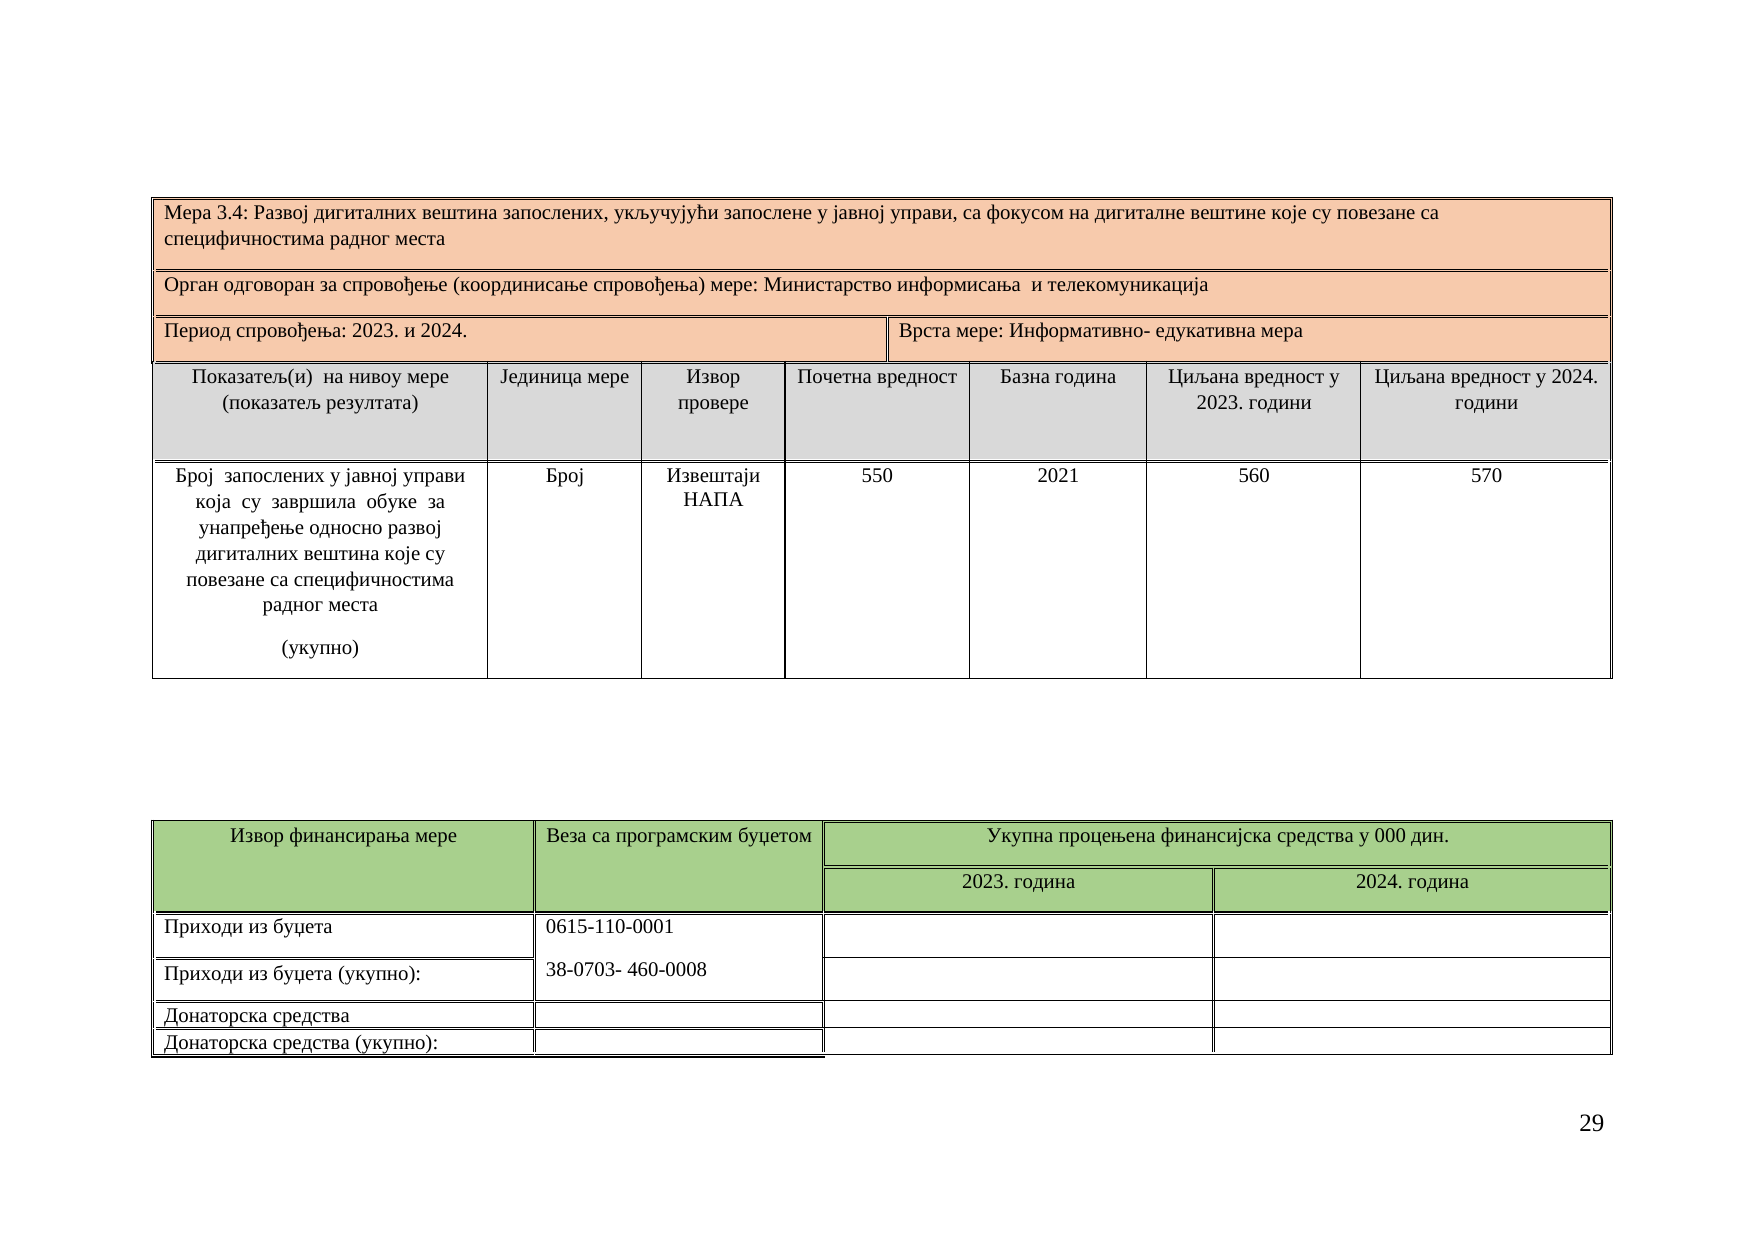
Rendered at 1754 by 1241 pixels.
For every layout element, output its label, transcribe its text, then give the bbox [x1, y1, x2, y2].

table_cell 550 [786, 463, 969, 678]
table_cell Циљана вредност у 2024. години [1361, 361, 1610, 459]
table_cell Показатељ(и) на нивоу мере (показатељ резултата) [153, 361, 487, 459]
table_cell [1213, 1028, 1610, 1054]
table_cell Врста мере: Информативно- едукативна мера [889, 315, 1610, 361]
table_header Извор финансирања мере [154, 821, 533, 911]
table_cell 2021 [970, 463, 1146, 678]
table_cell 0615-110-0001 38-0703- 460-0008 [536, 915, 822, 1000]
table_cell Приходи из буџета [154, 911, 533, 957]
table_cell [536, 1003, 822, 1027]
table_cell Извор провере [642, 364, 784, 459]
table_cell [825, 915, 1212, 957]
table_cell [825, 958, 1212, 1000]
table_cell Циљана вредност у 2023. години [1147, 364, 1360, 459]
table_cell Број запослених у јавној управи која су завршила обуке за унапређење односно развој дигиталних вештина које су повезане са специфичностима радног места (укупно) [153, 460, 487, 678]
table_cell [1215, 1001, 1610, 1027]
table_cell 2023. година [825, 869, 1212, 911]
table_header Укупна процењена финансијска средства у 000 дин. [825, 823, 1610, 865]
table_cell Jединица мере [488, 364, 641, 459]
table_cell [1215, 958, 1610, 1000]
table_cell Орган oдговоран за спровођење (координисање спровођења) мере: Министарство информисања и телекомуникација [154, 269, 1610, 315]
table_cell [534, 1028, 824, 1054]
table_cell Период спровођења: 2023. и 2024. [154, 315, 886, 361]
table_cell Донаторска средства (укупно): [153, 1027, 534, 1054]
table_header Веза са програмским буџетом [536, 821, 822, 911]
table_cell Извештаји НАПА [642, 463, 784, 678]
table_cell 560 [1147, 463, 1360, 678]
table_cell Приходи из буџета (укупно): [153, 957, 534, 1000]
table_cell Базна година [970, 364, 1146, 459]
table_cell [825, 1001, 1212, 1027]
table_cell 2024. година [1213, 865, 1612, 911]
table_cell Почетна вредност [786, 364, 969, 459]
table_cell Донаторска средства [153, 1000, 534, 1027]
table_cell [824, 1028, 1213, 1054]
table_cell 570 [1361, 460, 1610, 678]
table_header Мера 3.4: Развој дигиталних вештина запослених, укључујући запослене у јавној управи, са фокусом на дигиталне вештине које су повезане са специфичностима радног места [154, 200, 1610, 269]
table_cell Број [488, 463, 641, 678]
table_cell [1215, 911, 1610, 957]
